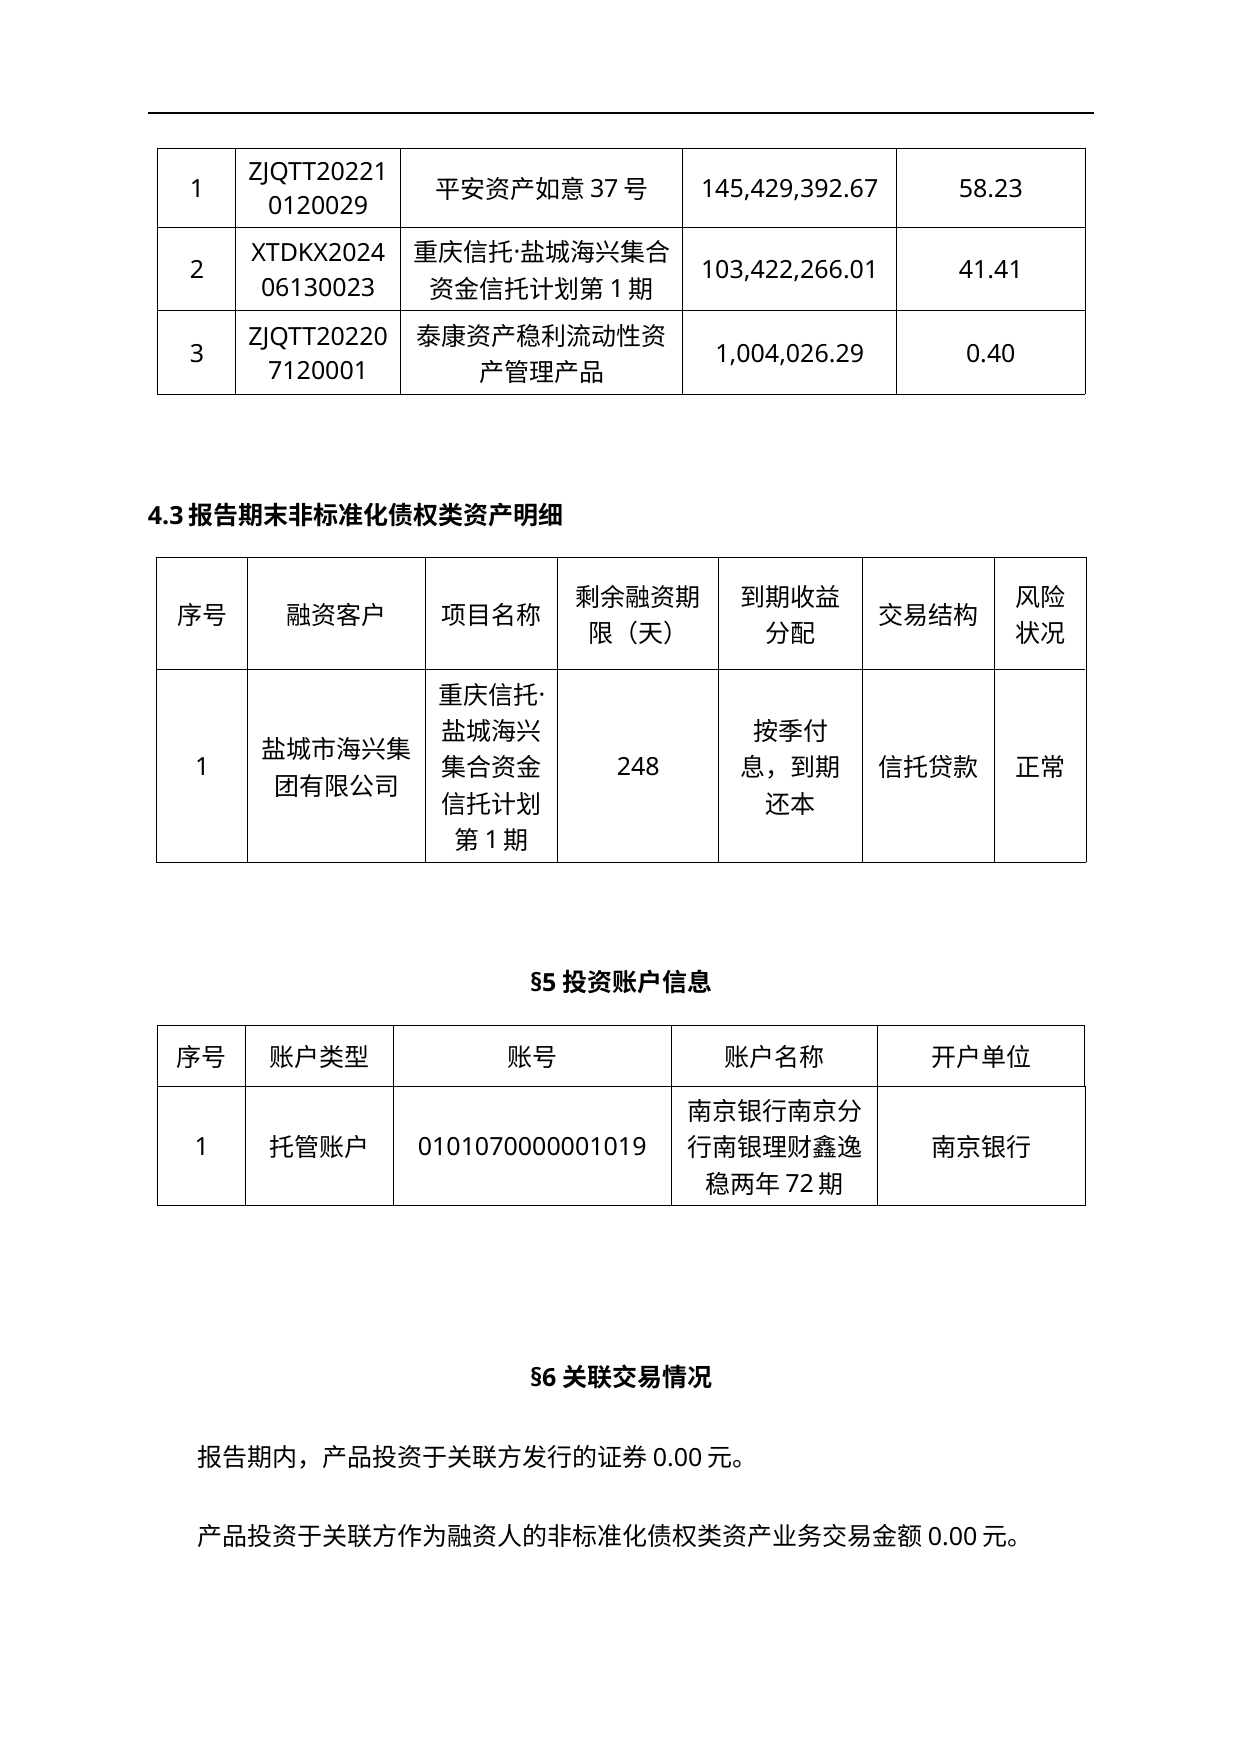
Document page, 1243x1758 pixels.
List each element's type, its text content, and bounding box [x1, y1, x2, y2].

table_header 账号 [394, 1026, 671, 1086]
table_cell ZJQTT202207120001 [236, 311, 400, 394]
table_cell 平安资产如意37号 [401, 149, 682, 227]
text §6 关联交易情况 [148, 1358, 1094, 1394]
table_cell XTDKX202406130023 [236, 228, 400, 310]
table_cell 1,004,026.29 [683, 311, 896, 394]
table_header 剩余融资期限（天） [558, 558, 718, 669]
table_cell 248 [558, 670, 718, 862]
table_header 到期收益分配 [719, 558, 862, 669]
table_header 项目名称 [426, 558, 557, 669]
table_cell 信托贷款 [863, 670, 994, 862]
table_cell 按季付息，到期还本 [719, 670, 862, 862]
table_cell 103,422,266.01 [683, 228, 896, 310]
table_cell 58.23 [897, 149, 1085, 227]
table_header 融资客户 [248, 558, 425, 669]
text 4.3报告期末非标准化债权类资产明细 [148, 495, 1094, 531]
table_cell 1 [157, 670, 247, 862]
text 产品投资于关联方作为融资人的非标准化债权类资产业务交易金额0.00元。 [148, 1516, 1094, 1553]
table_cell 3 [158, 311, 235, 394]
table_header 序号 [158, 1026, 245, 1086]
table_cell 0101070000001019 [394, 1087, 671, 1205]
table_header 序号 [157, 558, 247, 669]
table_cell 重庆信托·盐城海兴集合资金信托计划第1期 [426, 670, 557, 862]
table_cell 1 [158, 1087, 245, 1205]
text 报告期内，产品投资于关联方发行的证券0.00元。 [148, 1437, 1094, 1473]
table_cell 2 [158, 228, 235, 310]
table_cell 0.40 [897, 311, 1085, 394]
table_header 账户类型 [246, 1026, 393, 1086]
table_cell 盐城市海兴集团有限公司 [248, 670, 425, 862]
table_cell ZJQTT202210120029 [236, 149, 400, 227]
table_header 风险状况 [995, 558, 1086, 669]
table_header 开户单位 [878, 1026, 1084, 1086]
table_cell 145,429,392.67 [683, 149, 896, 227]
table_header 账户名称 [672, 1026, 877, 1086]
table_cell 泰康资产稳利流动性资产管理产品 [401, 311, 682, 394]
table_cell 正常 [995, 669, 1086, 862]
table_cell 重庆信托·盐城海兴集合资金信托计划第1期 [401, 228, 682, 310]
table_cell 南京银行 [878, 1087, 1085, 1205]
text §5 投资账户信息 [148, 963, 1094, 999]
table_cell 1 [158, 149, 235, 227]
table_cell 托管账户 [246, 1087, 393, 1205]
table_cell 41.41 [897, 228, 1085, 310]
table_cell 南京银行南京分行南银理财鑫逸稳两年72期 [672, 1087, 877, 1205]
table_header 交易结构 [863, 558, 994, 669]
